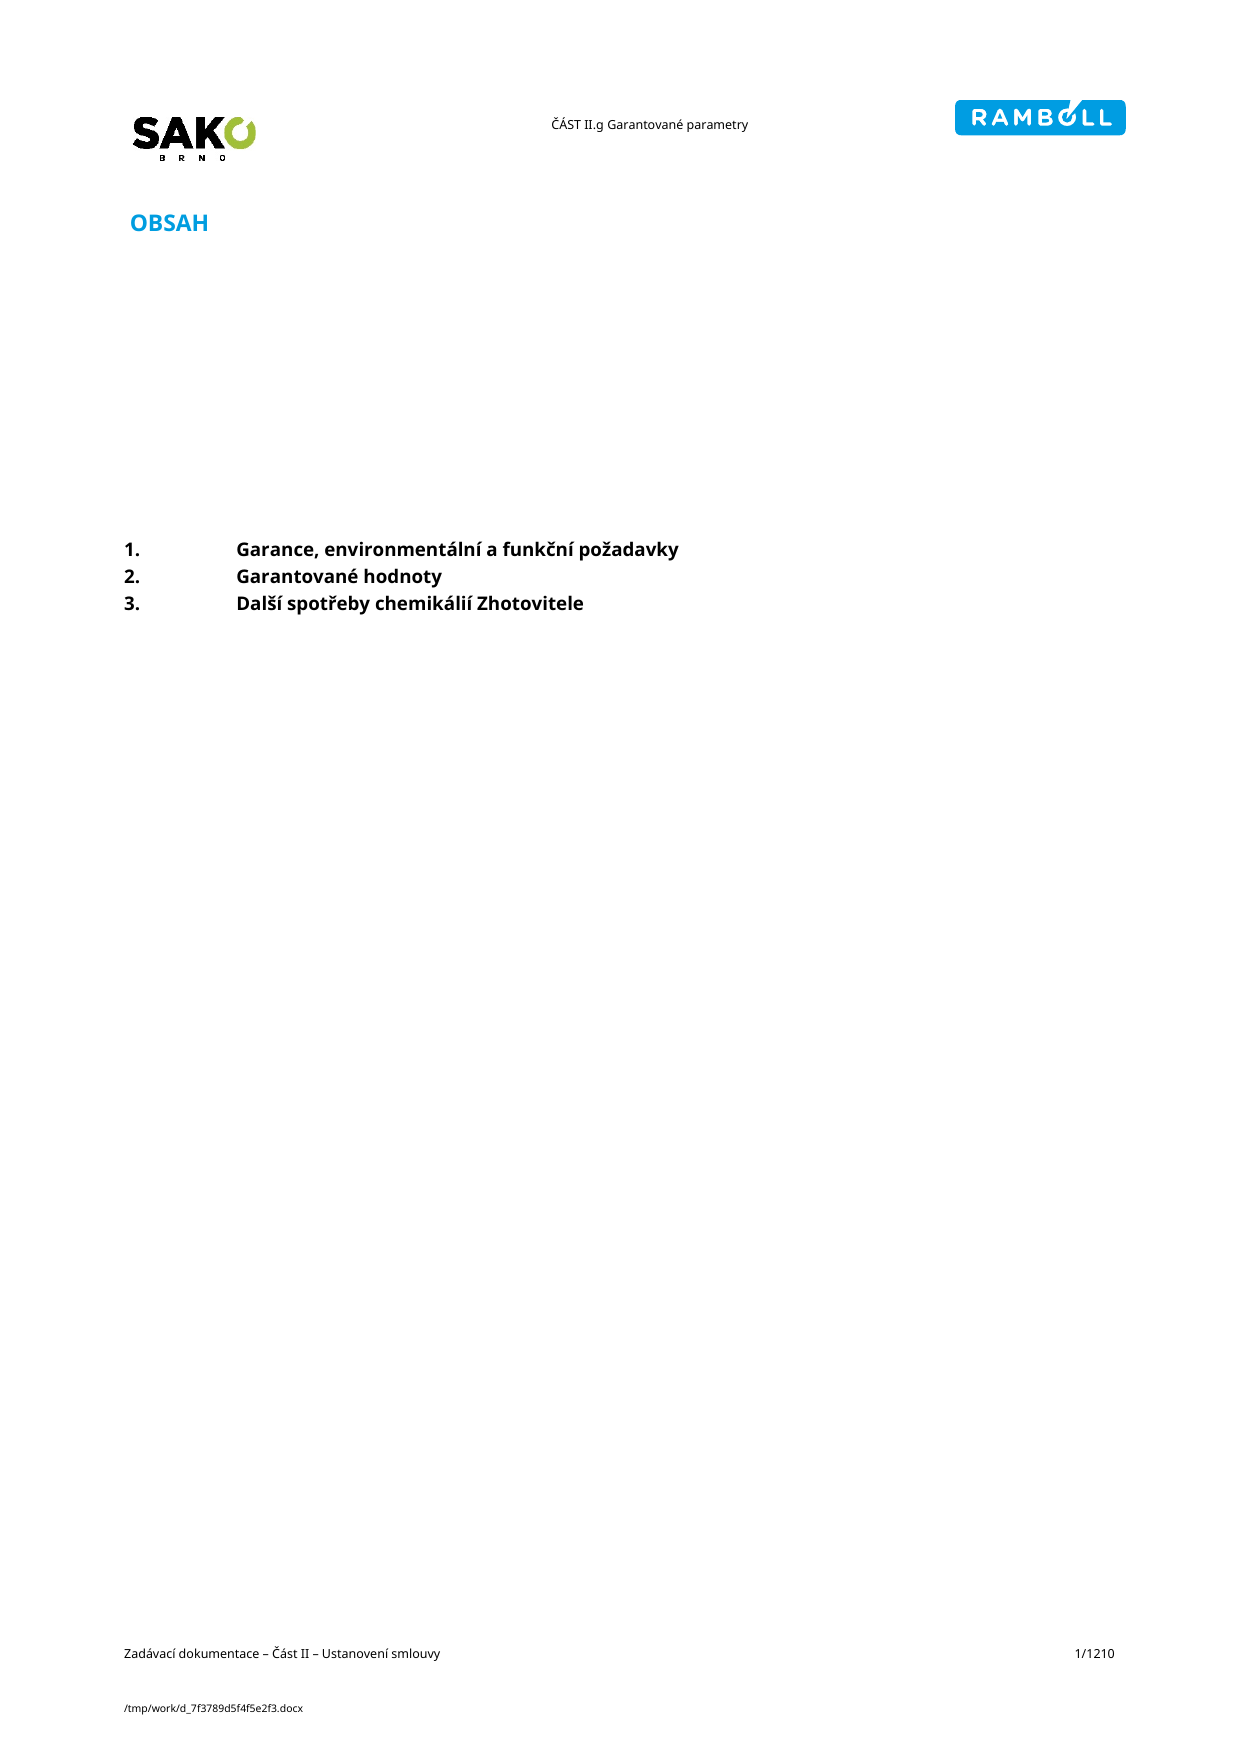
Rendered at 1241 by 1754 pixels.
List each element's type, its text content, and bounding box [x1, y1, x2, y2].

text 1. Garance, environmentální a funkční požadavky 2 [124, 535, 880, 562]
text 3. Další spotřeby chemikálií Zhotovitele 10 [124, 589, 880, 616]
picture [132, 117, 256, 161]
table_header Obsah [124, 207, 1040, 508]
text 2. Garantované hodnoty 3 [124, 562, 880, 589]
